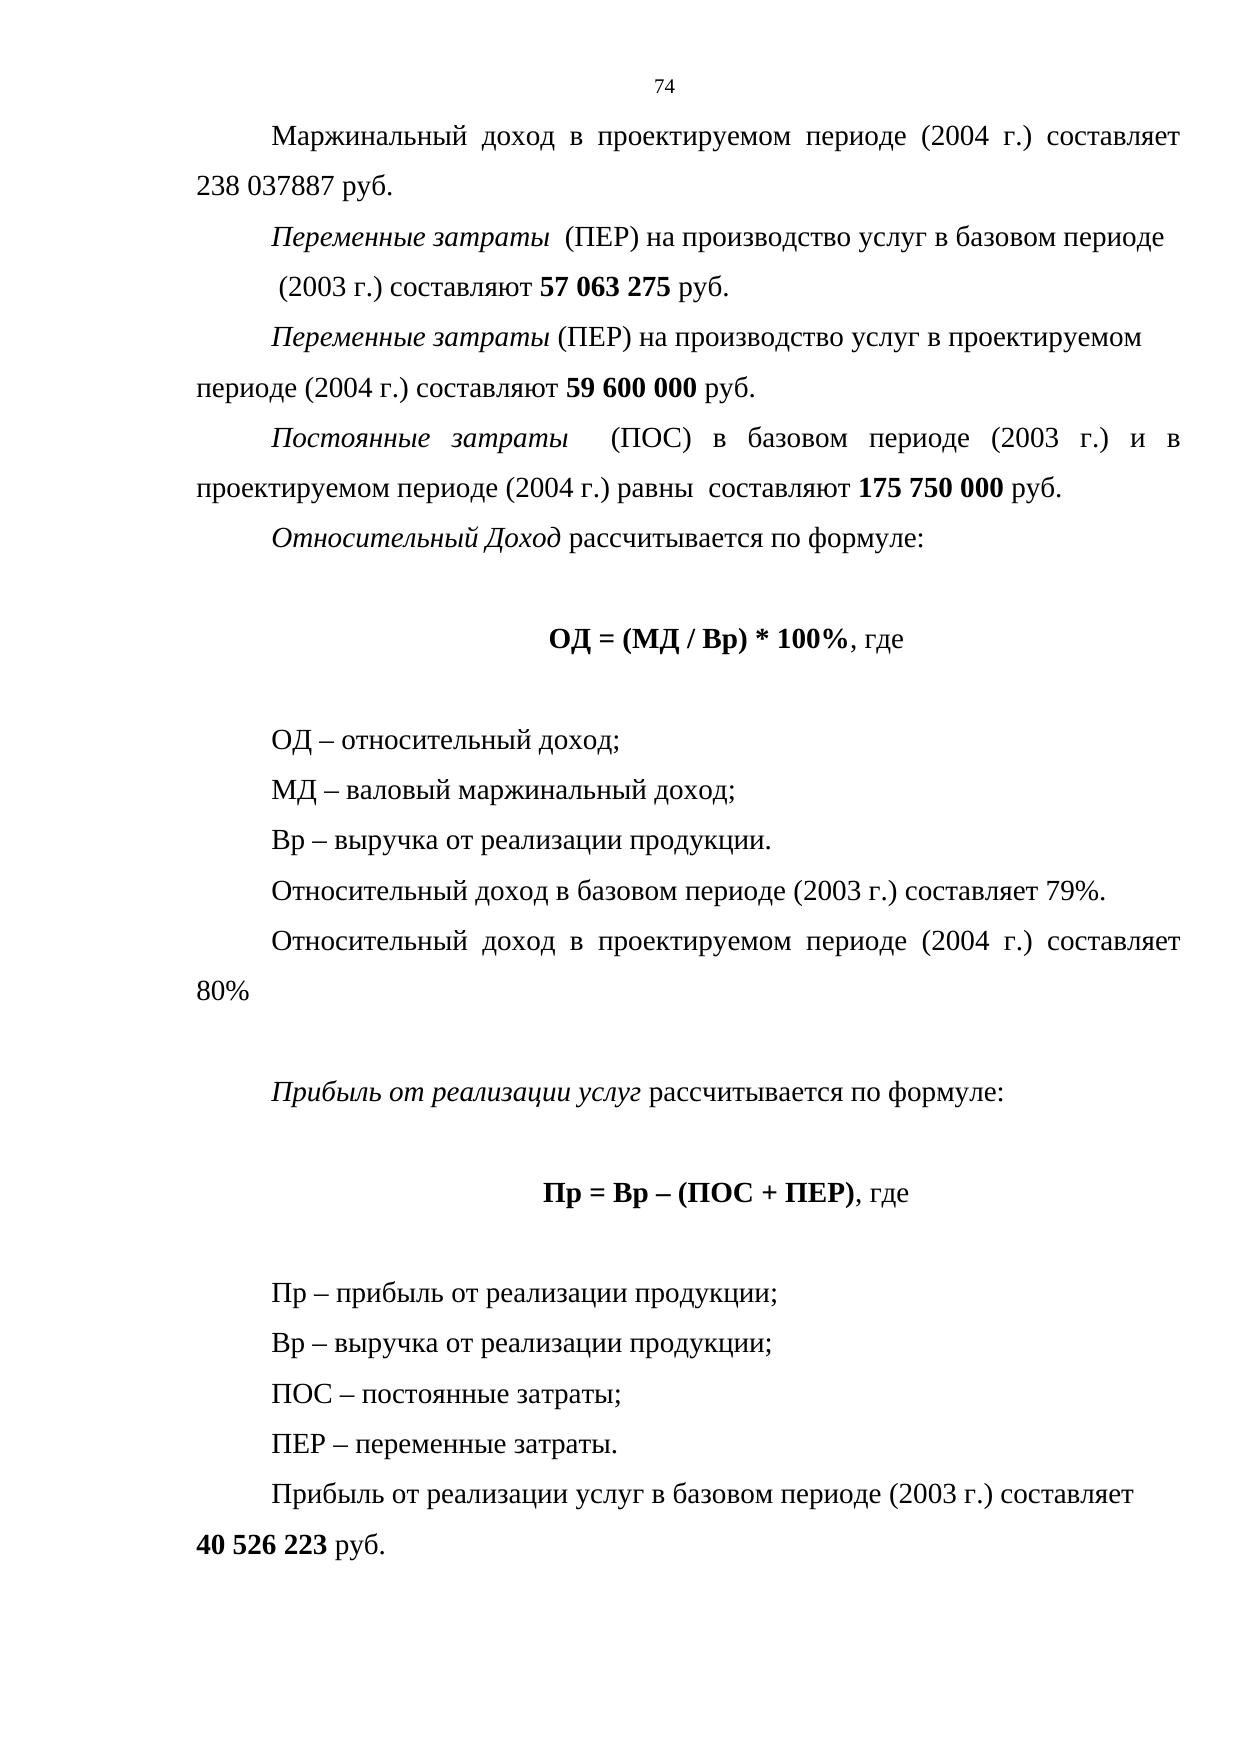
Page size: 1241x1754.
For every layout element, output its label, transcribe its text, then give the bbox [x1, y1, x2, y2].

text Пр = Вр – (ПОС + ПЕР), где [196, 1175, 1181, 1208]
text ОД = (МД / Вр) * 100%, где [196, 621, 1181, 655]
text Прибыль от реализации услуг в базовом периоде (2003 г.) составляет 40 526 223 руб. [196, 1477, 1181, 1560]
text ОД – относительный доход; [196, 722, 1181, 755]
text ПОС – постоянные затраты; [196, 1376, 1181, 1409]
text Переменные затраты (ПЕР) на производство услуг в базовом периоде [196, 219, 1181, 252]
text Пр – прибыль от реализации продукции; [196, 1275, 1181, 1309]
text Относительный доход в проектируемом периоде (2004 г.) составляет 80% [196, 923, 1181, 1007]
text МД – валовый маржинальный доход; [196, 772, 1181, 806]
text ПЕР – переменные затраты. [196, 1426, 1181, 1460]
text (2003 г.) составляют 57 063 275 руб. [196, 269, 1181, 303]
text Переменные затраты (ПЕР) на производство услуг в проектируемом периоде (2004 г.) составляют 59 600 000 руб. [196, 319, 1181, 403]
text Вр – выручка от реализации продукции; [196, 1326, 1181, 1359]
text Маржинальный доход в проектируемом периоде (2004 г.) составляет 238 037887 руб. [196, 118, 1181, 202]
text Относительный Доход рассчитывается по формуле: [196, 521, 1181, 554]
text Прибыль от реализации услуг рассчитывается по формуле: [196, 1074, 1181, 1108]
text Относительный доход в базовом периоде (2003 г.) составляет 79%. [196, 873, 1181, 906]
text Вр – выручка от реализации продукции. [196, 822, 1181, 856]
text Постоянные затраты (ПОС) в базовом периоде (2003 г.) и в проектируемом периоде (2004 г.) равны составляют 175 750 000 руб. [196, 420, 1181, 504]
